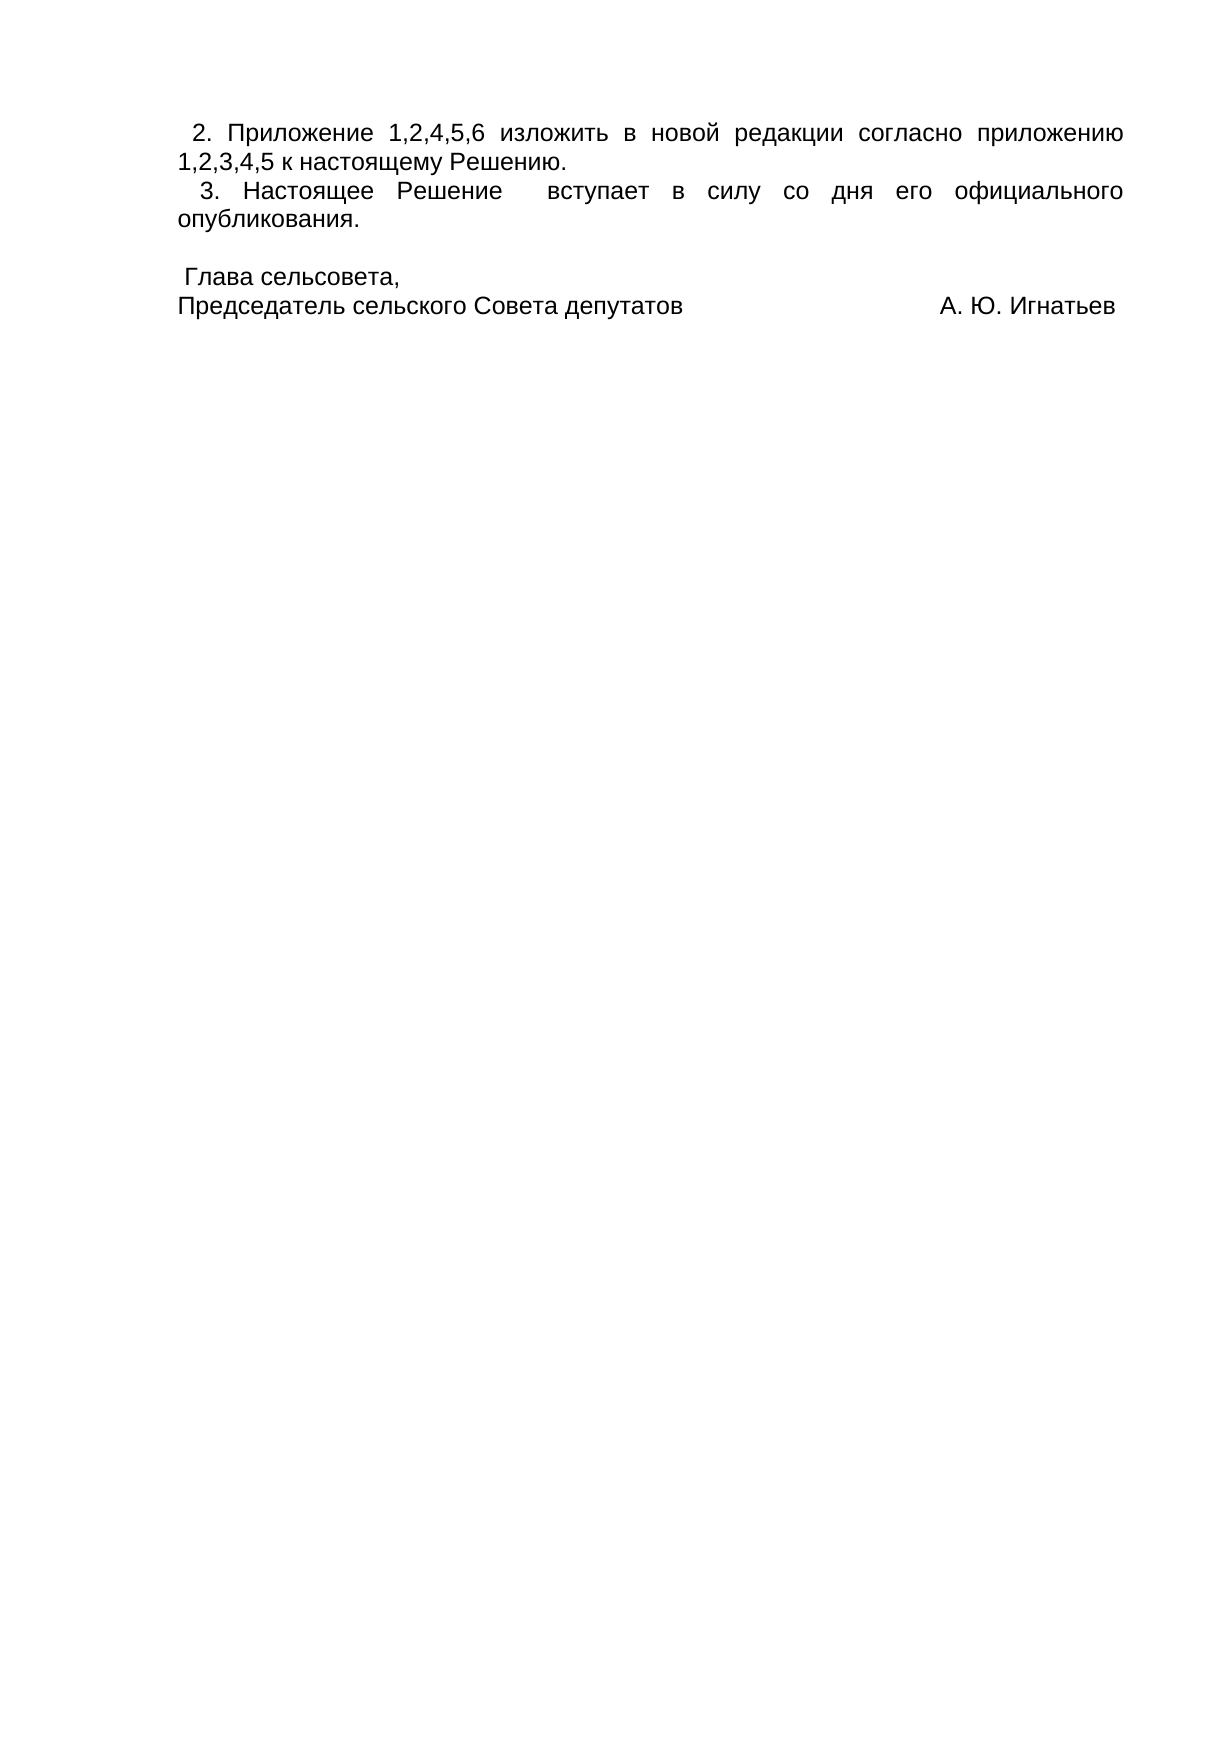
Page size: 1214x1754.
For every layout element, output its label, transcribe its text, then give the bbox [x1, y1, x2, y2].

text Глава сельсовета, [177, 262, 1125, 291]
text 2. Приложение 1,2,4,5,6 изложить в новой редакции согласно приложению 1,2,3,4,5 к настоящему Решению. [177, 118, 1125, 176]
text Председатель сельского Совета депутатов А. Ю. Игнатьев [177, 291, 1125, 319]
text 3. Настоящее Решение вступает в силу со дня его официального опубликования. [177, 176, 1125, 233]
